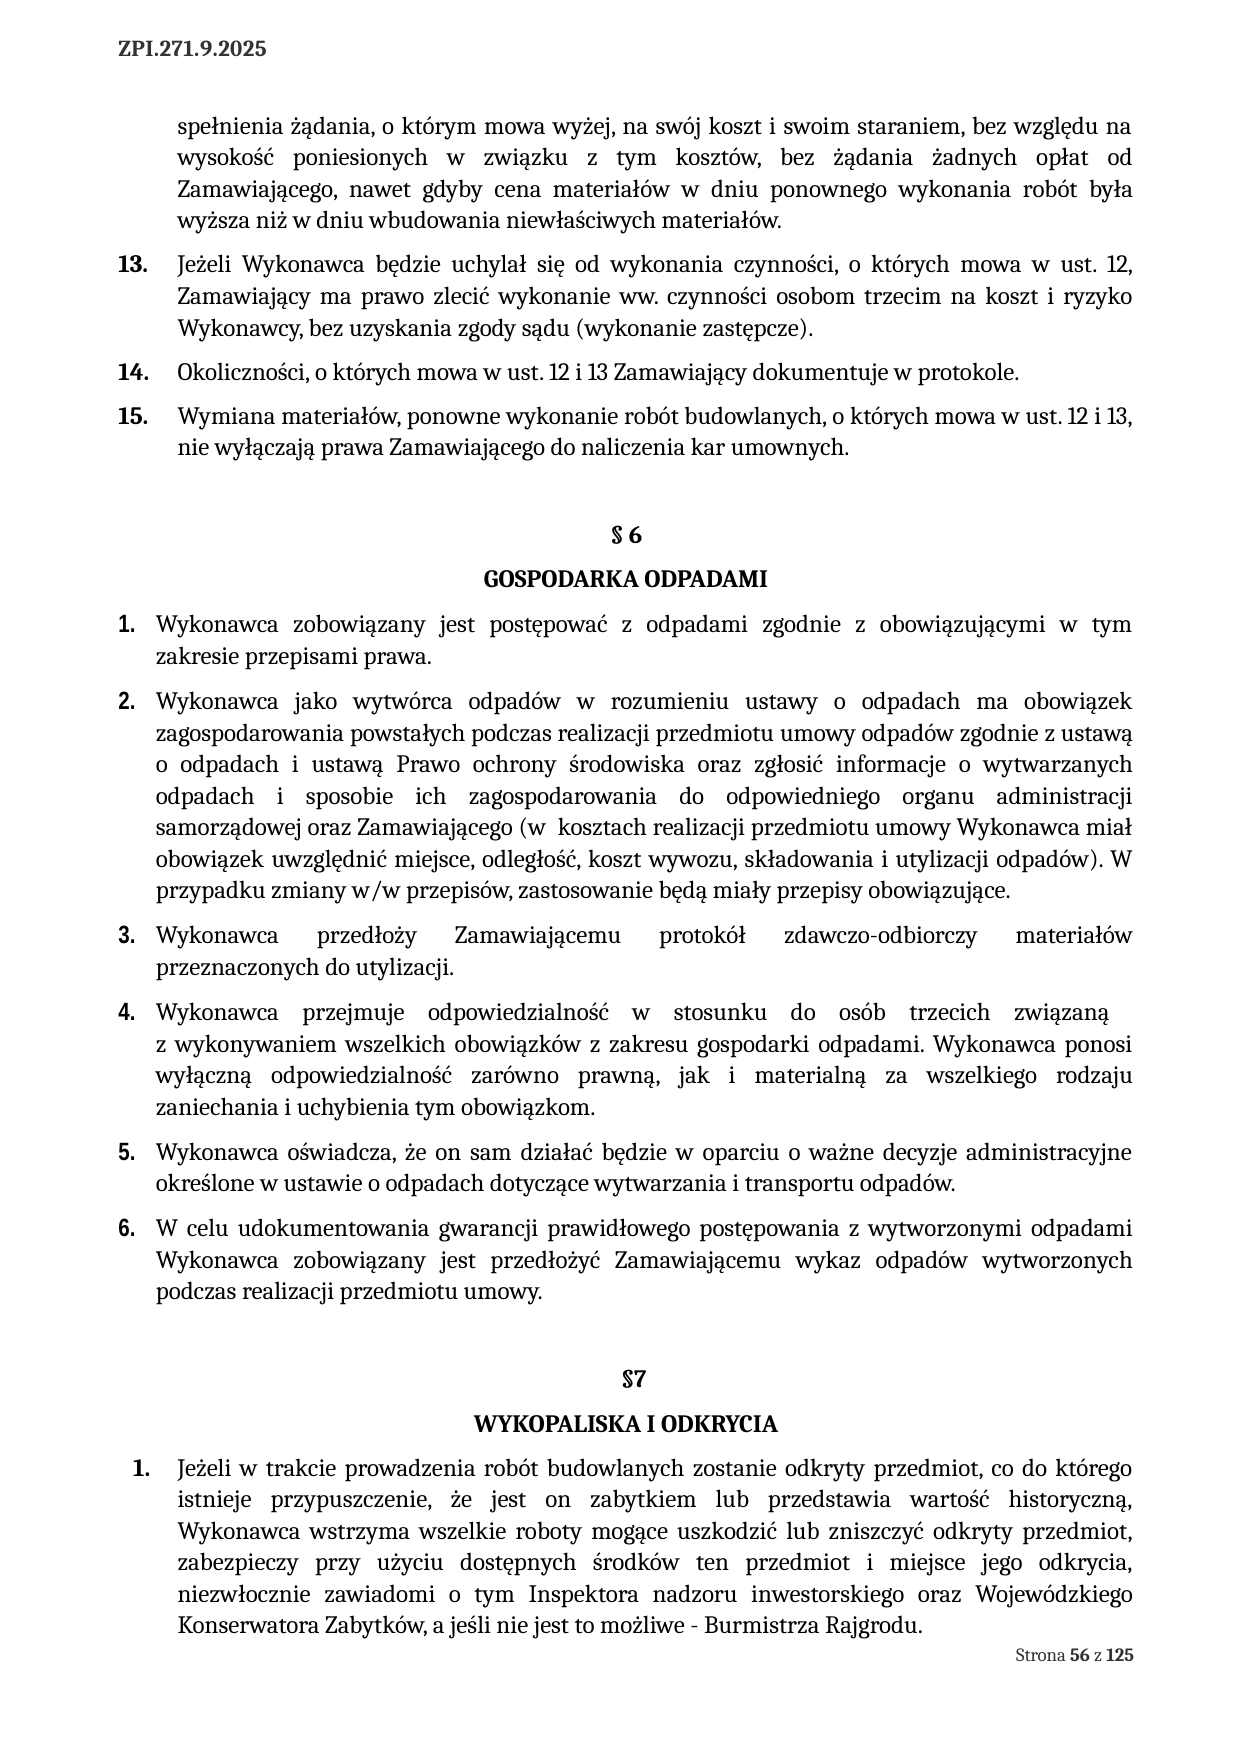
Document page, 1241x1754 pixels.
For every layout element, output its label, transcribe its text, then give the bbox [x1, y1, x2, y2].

list Wykonawca przejmuje odpowiedzialność w stosunku do osób trzecich związaną z wykonywaniem wszelkich obowiązków z zakresu gospodarki odpadami. Wykonawca ponosi wyłączną odpowiedzialność zarówno prawną, jak i materialną za wszelkiego rodzaju zaniechania i uchybienia tym obowiązkom. [118, 997, 1134, 1121]
list Jeżeli w trakcie prowadzenia robót budowlanych zostanie odkryty przedmiot, co do którego istnieje przypuszczenie, że jest on zabytkiem lub przedstawia wartość historyczną, Wykonawca wstrzyma wszelkie roboty mogące uszkodzić lub zniszczyć odkryty przedmiot, zabezpieczy przy użyciu dostępnych środków ten przedmiot i miejsce jego odkrycia, niezwłocznie zawiadomi o tym Inspektora nadzoru inwestorskiego oraz Wojewódzkiego Konserwatora Zabytków, a jeśli nie jest to możliwe - Burmistrza Rajgrodu. [133, 1453, 1134, 1640]
list Jeżeli Wykonawca będzie uchylał się od wykonania czynności, o których mowa w ust. 12, Zamawiający ma prawo zlecić wykonanie ww. czynności osobom trzecim na koszt i ryzyko Wykonawcy, bez uzyskania zgody sądu (wykonanie zastępcze). [118, 250, 1134, 342]
text § 6 [118, 521, 1134, 550]
list Wykonawca oświadcza, że on sam działać będzie w oparciu o ważne decyzje administracyjne określone w ustawie o odpadach dotyczące wytwarzania i transportu odpadów. [118, 1137, 1134, 1198]
list W celu udokumentowania gwarancji prawidłowego postępowania z wytworzonymi odpadami Wykonawca zobowiązany jest przedłożyć Zamawiającemu wykaz odpadów wytworzonych podczas realizacji przedmiotu umowy. [118, 1213, 1134, 1306]
list Wykonawca przedłoży Zamawiającemu protokół zdawczo-odbiorczy materiałów przeznaczonych do utylizacji. [118, 920, 1134, 982]
list Okoliczności, o których mowa w ust. 12 i 13 Zamawiający dokumentuje w protokole. [118, 358, 1134, 386]
text §7 [133, 1365, 1134, 1394]
list Wymiana materiałów, ponowne wykonanie robót budowlanych, o których mowa w ust. 12 i 13, nie wyłączają prawa Zamawiającego do naliczenia kar umownych. [118, 402, 1134, 462]
list Wykonawca zobowiązany jest postępować z odpadami zgodnie z obowiązującymi w tym zakresie przepisami prawa. [118, 609, 1134, 671]
text Gospodarka odpadami [118, 565, 1134, 594]
list Wykonawca jako wytwórca odpadów w rozumieniu ustawy o odpadach ma obowiązek zagospodarowania powstałych podczas realizacji przedmiotu umowy odpadów zgodnie z ustawą o odpadach i ustawą Prawo ochrony środowiska oraz zgłosić informacje o wytwarzanych odpadach i sposobie ich zagospodarowania do odpowiedniego organu administracji samorządowej oraz Zamawiającego (w kosztach realizacji przedmiotu umowy Wykonawca miał obowiązek uwzględnić miejsce, odległość, koszt wywozu, składowania i utylizacji odpadów). W przypadku zmiany w/w przepisów, zastosowanie będą miały przepisy obowiązujące. [118, 686, 1134, 905]
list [118, 112, 1134, 235]
text Wykopaliska i odkrycia [118, 1409, 1134, 1438]
